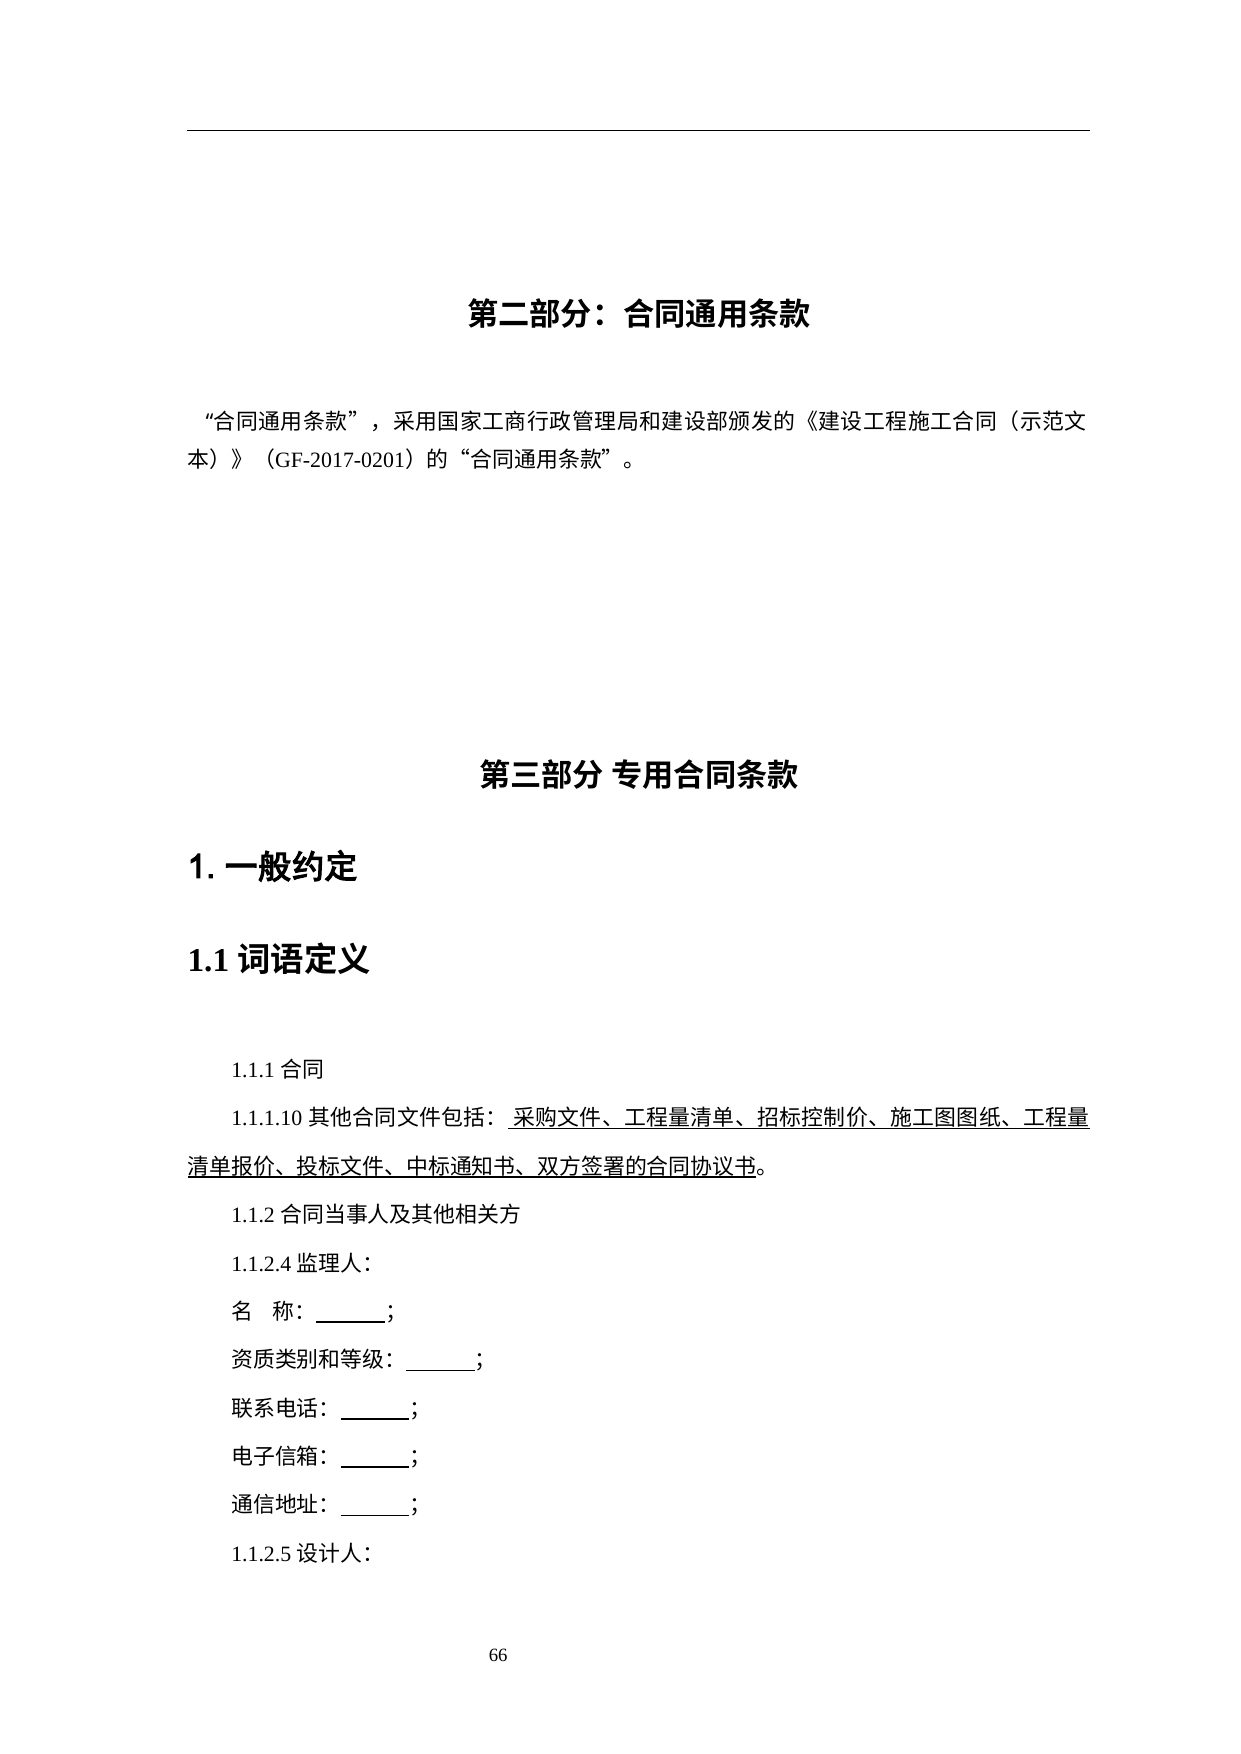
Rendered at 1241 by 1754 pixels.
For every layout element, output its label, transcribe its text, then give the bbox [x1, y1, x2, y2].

text 联系电话： ； [187, 1390, 1090, 1423]
text “合同通用条款”，采用国家工商行政管理局和建设部颁发的《建设工程施工合同（示范文本）》（GF-2017-0201）的“合同通用条款”。 [187, 404, 1090, 474]
text 资质类别和等级： ； [187, 1342, 1090, 1374]
subtitle 1. 一般约定 [187, 832, 1090, 897]
text 1.1.2 合同当事人及其他相关方 [187, 1197, 1090, 1229]
text 名 称： ； [187, 1294, 1090, 1326]
text 电子信箱： ； [187, 1439, 1090, 1471]
subtitle 第二部分：合同通用条款 [187, 279, 1090, 344]
text 通信地址： ； [187, 1487, 1090, 1519]
text 1.1.1 合同 [187, 1052, 1090, 1084]
subtitle 1.1 词语定义 [187, 924, 1090, 989]
text 1.1.2.4 监理人： [187, 1245, 1090, 1278]
text 1.1.1.10 其他合同文件包括： 采购文件、工程量清单、招标控制价、施工图图纸、工程量清单报价、投标文件、中标通知书、双方签署的合同协议书。 [187, 1100, 1090, 1181]
subtitle 第三部分 专用合同条款 [187, 740, 1090, 805]
text 1.1.2.5 设计人： [187, 1535, 1090, 1568]
